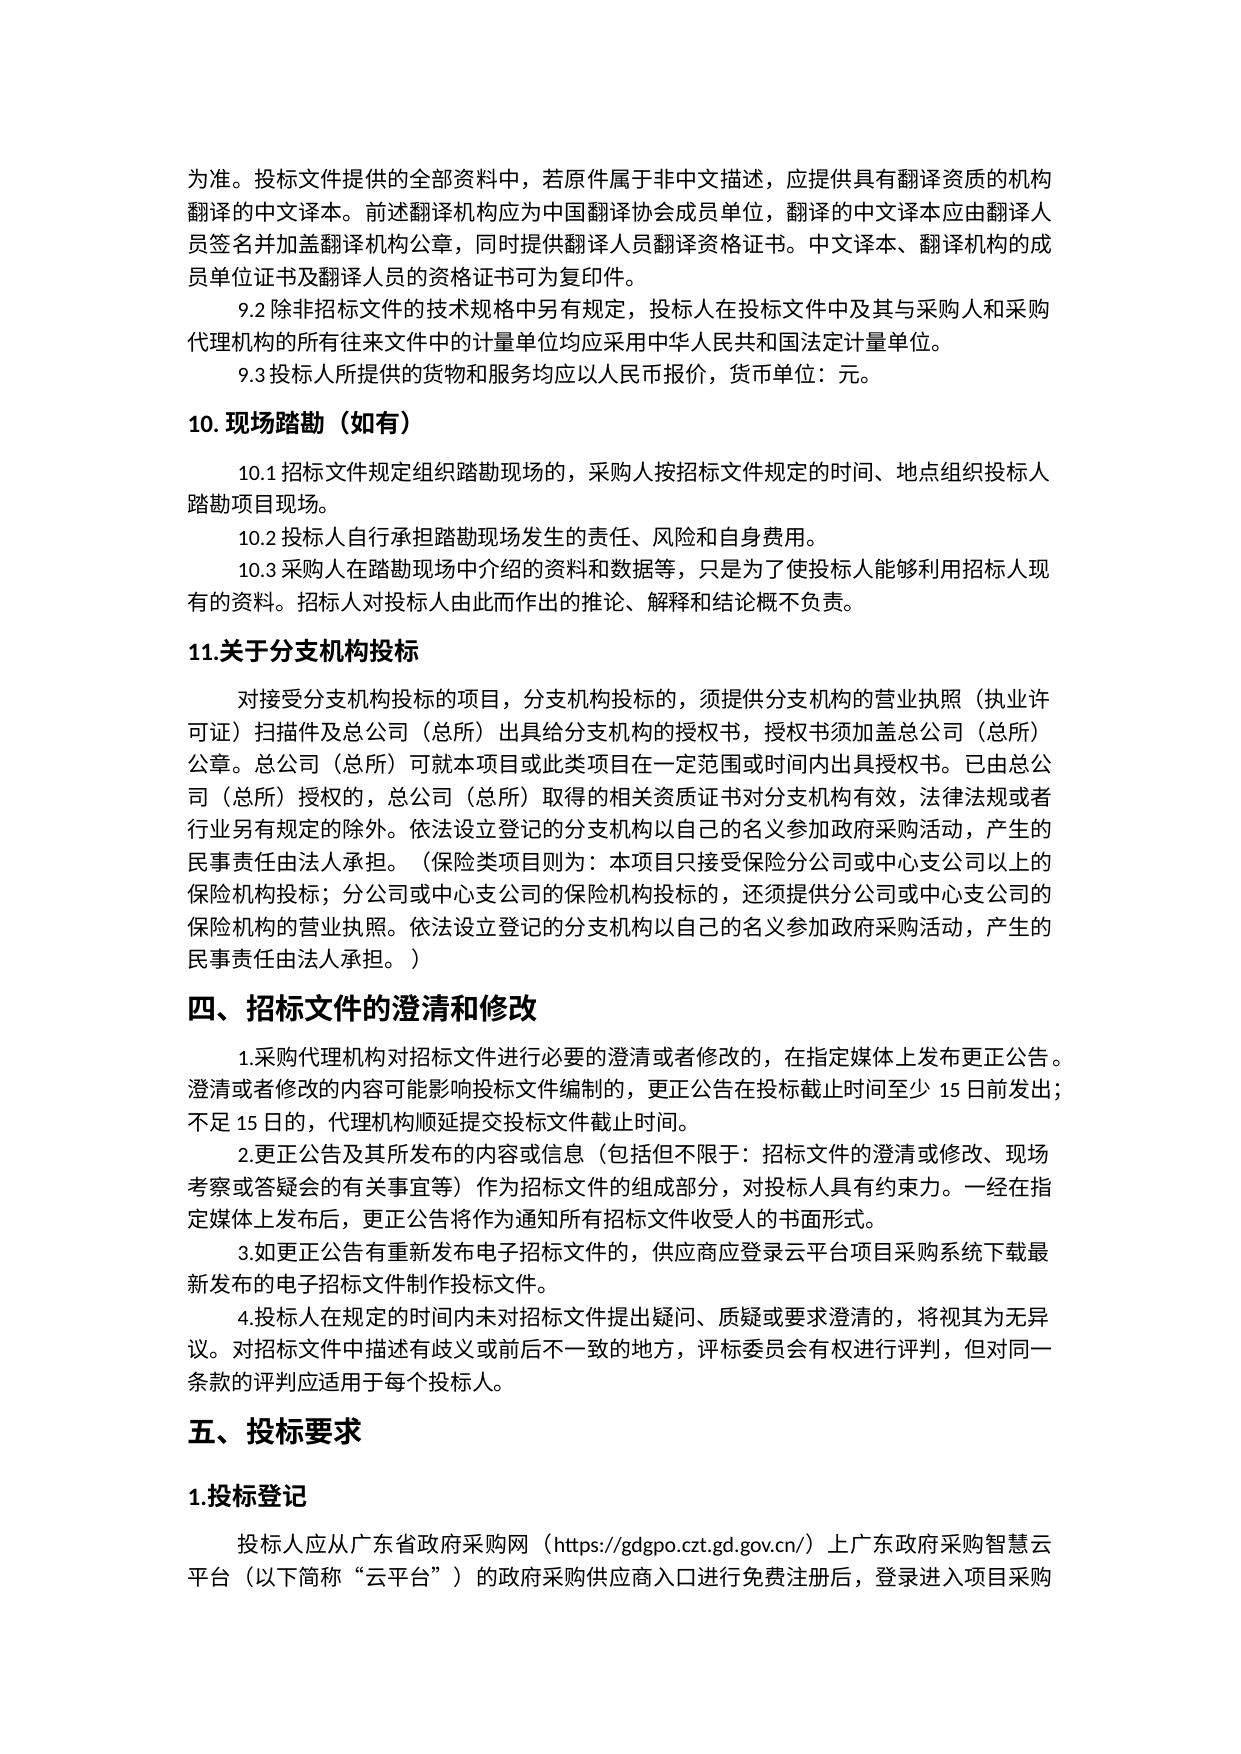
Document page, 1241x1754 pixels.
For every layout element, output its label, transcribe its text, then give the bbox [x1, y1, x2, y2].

text 10. 现场踏勘（如有） [187, 389, 1053, 454]
text 1.投标登记 [187, 1462, 1053, 1527]
text 4.投标人在规定的时间内未对招标文件提出疑问、质疑或要求澄清的，将视其为无异议。对招标文件中描述有歧义或前后不一致的地方，评标委员会有权进行评判，但对同一条款的评判应适用于每个投标人。 [187, 1299, 1053, 1397]
text 10.3采购人在踏勘现场中介绍的资料和数据等，只是为了使投标人能够利用招标人现有的资料。招标人对投标人由此而作出的推论、解释和结论概不负责。 [187, 552, 1053, 617]
text 11.关于分支机构投标 [187, 617, 1053, 682]
text 1.采购代理机构对招标文件进行必要的澄清或者修改的，在指定媒体上发布更正公告。澄清或者修改的内容可能影响投标文件编制的，更正公告在投标截止时间至少15日前发出；不足15日的，代理机构顺延提交投标文件截止时间。 [187, 1039, 1053, 1137]
text 2.更正公告及其所发布的内容或信息（包括但不限于：招标文件的澄清或修改、现场考察或答疑会的有关事宜等）作为招标文件的组成部分，对投标人具有约束力。一经在指定媒体上发布后，更正公告将作为通知所有招标文件收受人的书面形式。 [187, 1137, 1053, 1234]
text 10.2投标人自行承担踏勘现场发生的责任、风险和自身费用。 [187, 519, 1053, 552]
text 10.1招标文件规定组织踏勘现场的，采购人按招标文件规定的时间、地点组织投标人踏勘项目现场。 [187, 454, 1053, 519]
text 五、投标要求 [187, 1397, 1053, 1462]
text 9.2除非招标文件的技术规格中另有规定，投标人在投标文件中及其与采购人和采购代理机构的所有往来文件中的计量单位均应采用中华人民共和国法定计量单位。 [187, 292, 1053, 357]
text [187, 1527, 1053, 1592]
text 四、招标文件的澄清和修改 [187, 974, 1053, 1039]
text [187, 162, 1053, 292]
text 对接受分支机构投标的项目，分支机构投标的，须提供分支机构的营业执照（执业许可证）扫描件及总公司（总所）出具给分支机构的授权书，授权书须加盖总公司（总所）公章。总公司（总所）可就本项目或此类项目在一定范围或时间内出具授权书。已由总公司（总所）授权的，总公司（总所）取得的相关资质证书对分支机构有效，法律法规或者行业另有规定的除外。依法设立登记的分支机构以自己的名义参加政府采购活动，产生的民事责任由法人承担。（保险类项目则为：本项目只接受保险分公司或中心支公司以上的保险机构投标；分公司或中心支公司的保险机构投标的，还须提供分公司或中心支公司的保险机构的营业执照。依法设立登记的分支机构以自己的名义参加政府采购活动，产生的民事责任由法人承担。 ） [187, 682, 1053, 974]
text 3.如更正公告有重新发布电子招标文件的，供应商应登录云平台项目采购系统下载最新发布的电子招标文件制作投标文件。 [187, 1234, 1053, 1299]
text 9.3投标人所提供的货物和服务均应以人民币报价，货币单位：元。 [187, 357, 1053, 389]
